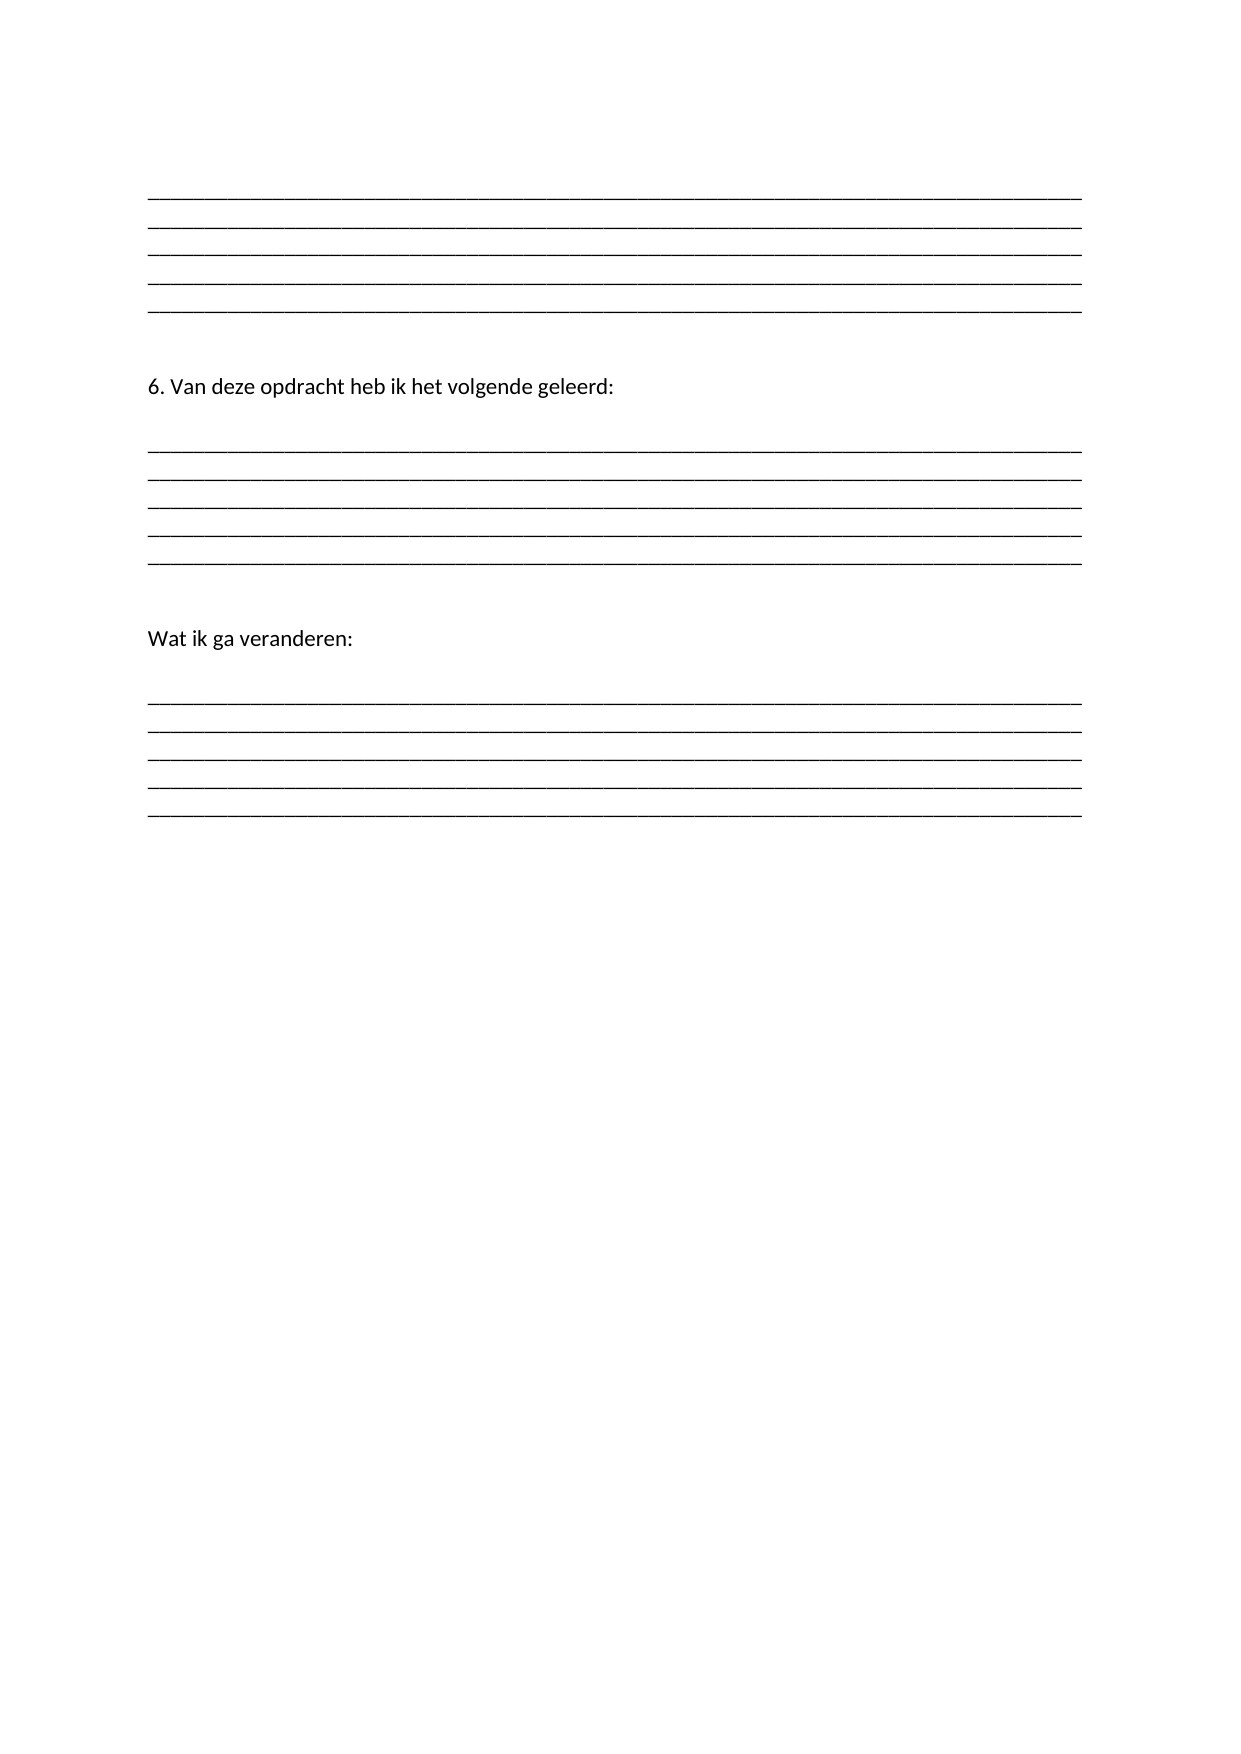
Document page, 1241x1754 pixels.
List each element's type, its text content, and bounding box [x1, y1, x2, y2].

text __________________________________________________________________________________________________________________________________________________________________________________________________________________________________________________________________________________________________________________________________________________________________________________________________________________________ [148, 680, 1093, 820]
text __________________________________________________________________________________________________________________________________________________________________________________________________________________________________________________________________________________________________________________________________________________________________________________________________________________________ [148, 176, 1093, 316]
text Wat ik ga veranderen: [148, 624, 1093, 652]
text __________________________________________________________________________________________________________________________________________________________________________________________________________________________________________________________________________________________________________________________________________________________________________________________________________________________ [148, 428, 1093, 568]
text 6. Van deze opdracht heb ik het volgende geleerd: [148, 372, 1093, 400]
